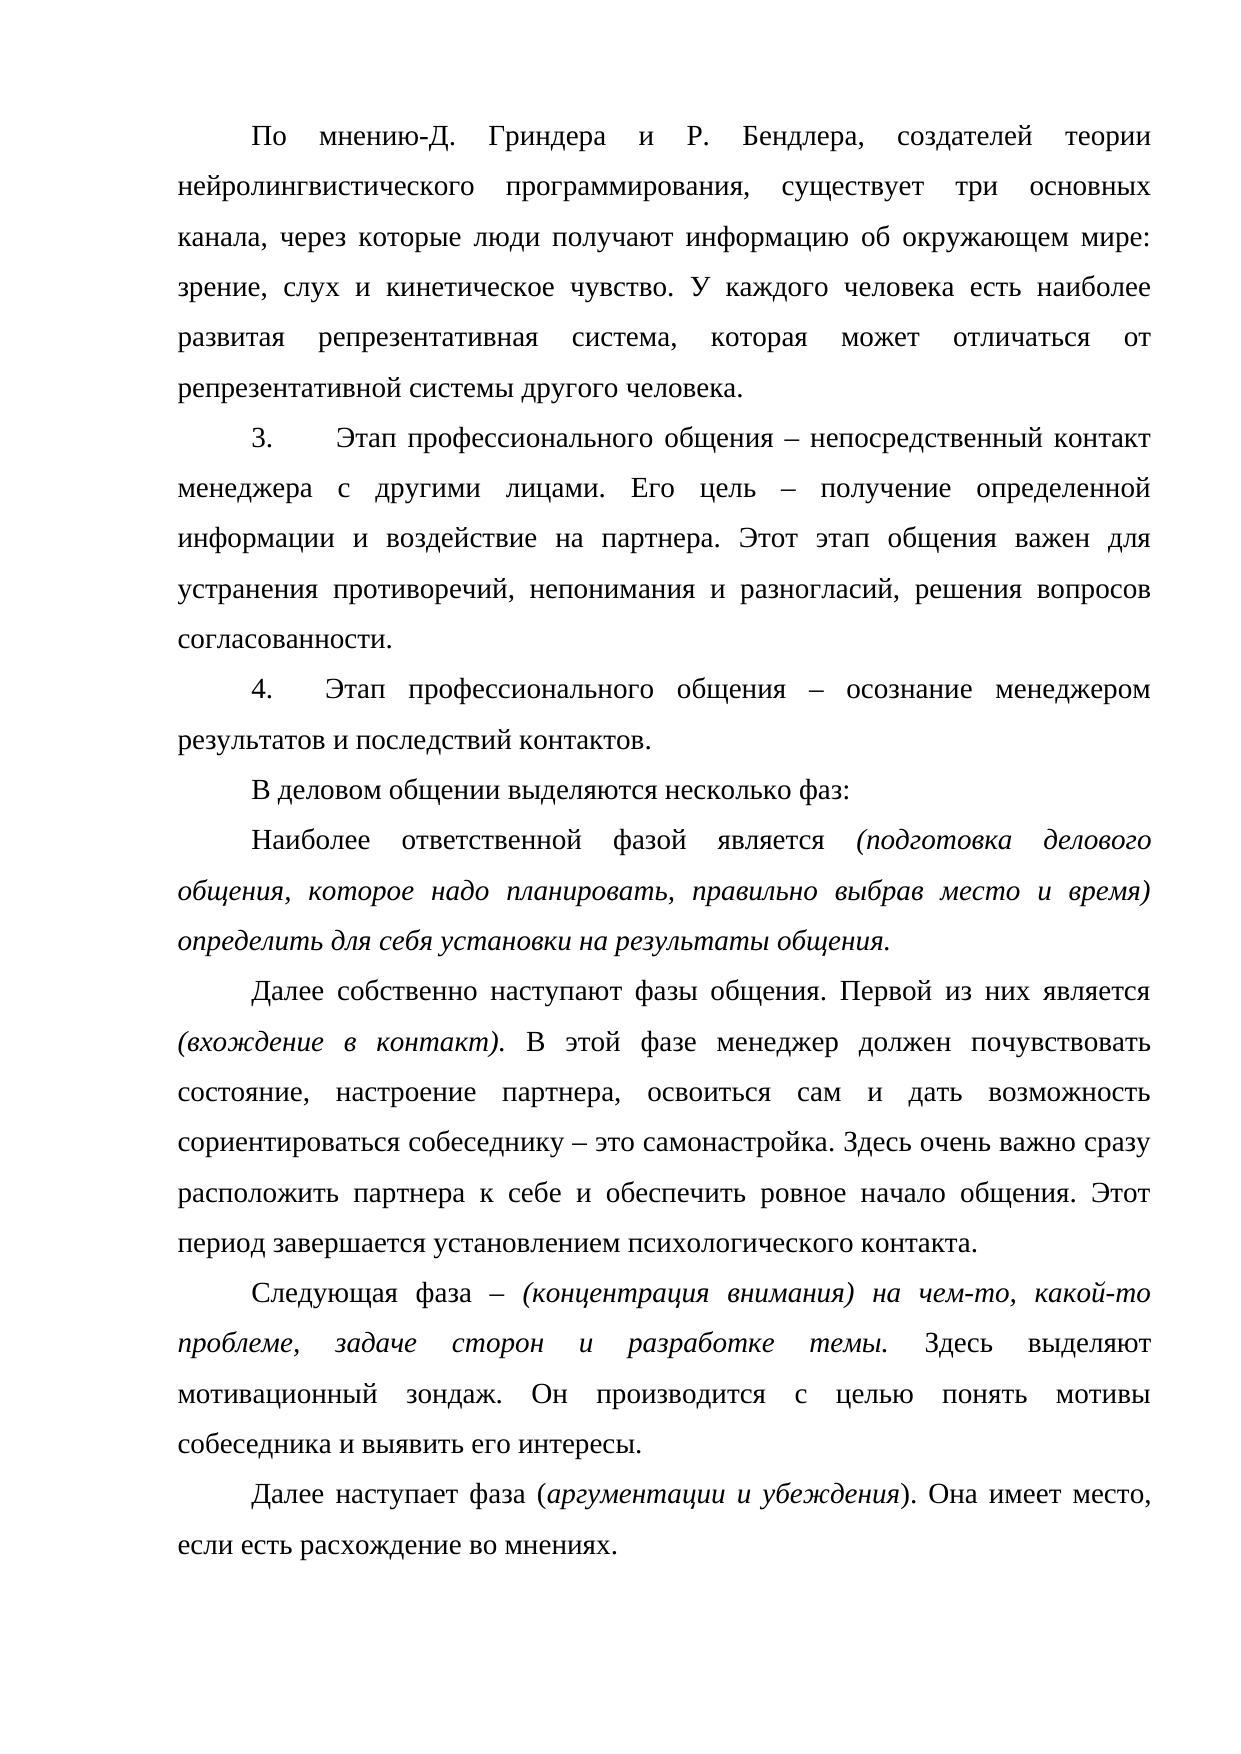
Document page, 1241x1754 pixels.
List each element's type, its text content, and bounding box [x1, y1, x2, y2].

list Этап профессионального общения – осознание менеджером результатов и последствий контактов. [177, 672, 1152, 755]
text Следующая фаза – (концентрация внимания) на чем-то, какой-то проблеме, задаче сторон и разработке темы. Здесь выделяют мотивационный зондаж. Он производится с целью понять мотивы собеседника и выявить его интересы. [177, 1275, 1152, 1460]
text Наиболее ответственной фазой является (подготовка делового общения, которое надо планировать, правильно выбрав место и время) определить для себя установки на результаты общения. [177, 822, 1152, 957]
text В деловом общении выделяются несколько фаз: [177, 772, 1152, 806]
text По мнению-Д. Гриндера и Р. Бендлера, создателей теории нейролингвистического программирования, существует три основных канала, через которые люди получают информацию об окружающем мире: зрение, слух и кинетическое чувство. У каждого человека есть наиболее развитая репрезентативная система, которая может отличаться от репрезентативной системы другого человека. [177, 118, 1152, 403]
list Этап профессионального общения – непосредственный контакт менеджера с другими лицами. Его цель – получение определенной информации и воздействие на партнера. Этот этап общения важен для устранения противоречий, непонимания и разногласий, решения вопросов согласованности. [177, 420, 1152, 655]
text Далее наступает фаза (аргументации и убеждения). Она имеет место, если есть расхождение во мнениях. [177, 1477, 1152, 1560]
text Далее собственно наступают фазы общения. Первой из них является (вхождение в контакт). В этой фазе менеджер должен почувствовать состояние, настроение партнера, освоиться сам и дать возможность сориентироваться собеседнику – это самонастройка. Здесь очень важно сразу расположить партнера к себе и обеспечить ровное начало общения. Этот период завершается установлением психологического контакта. [177, 973, 1152, 1258]
